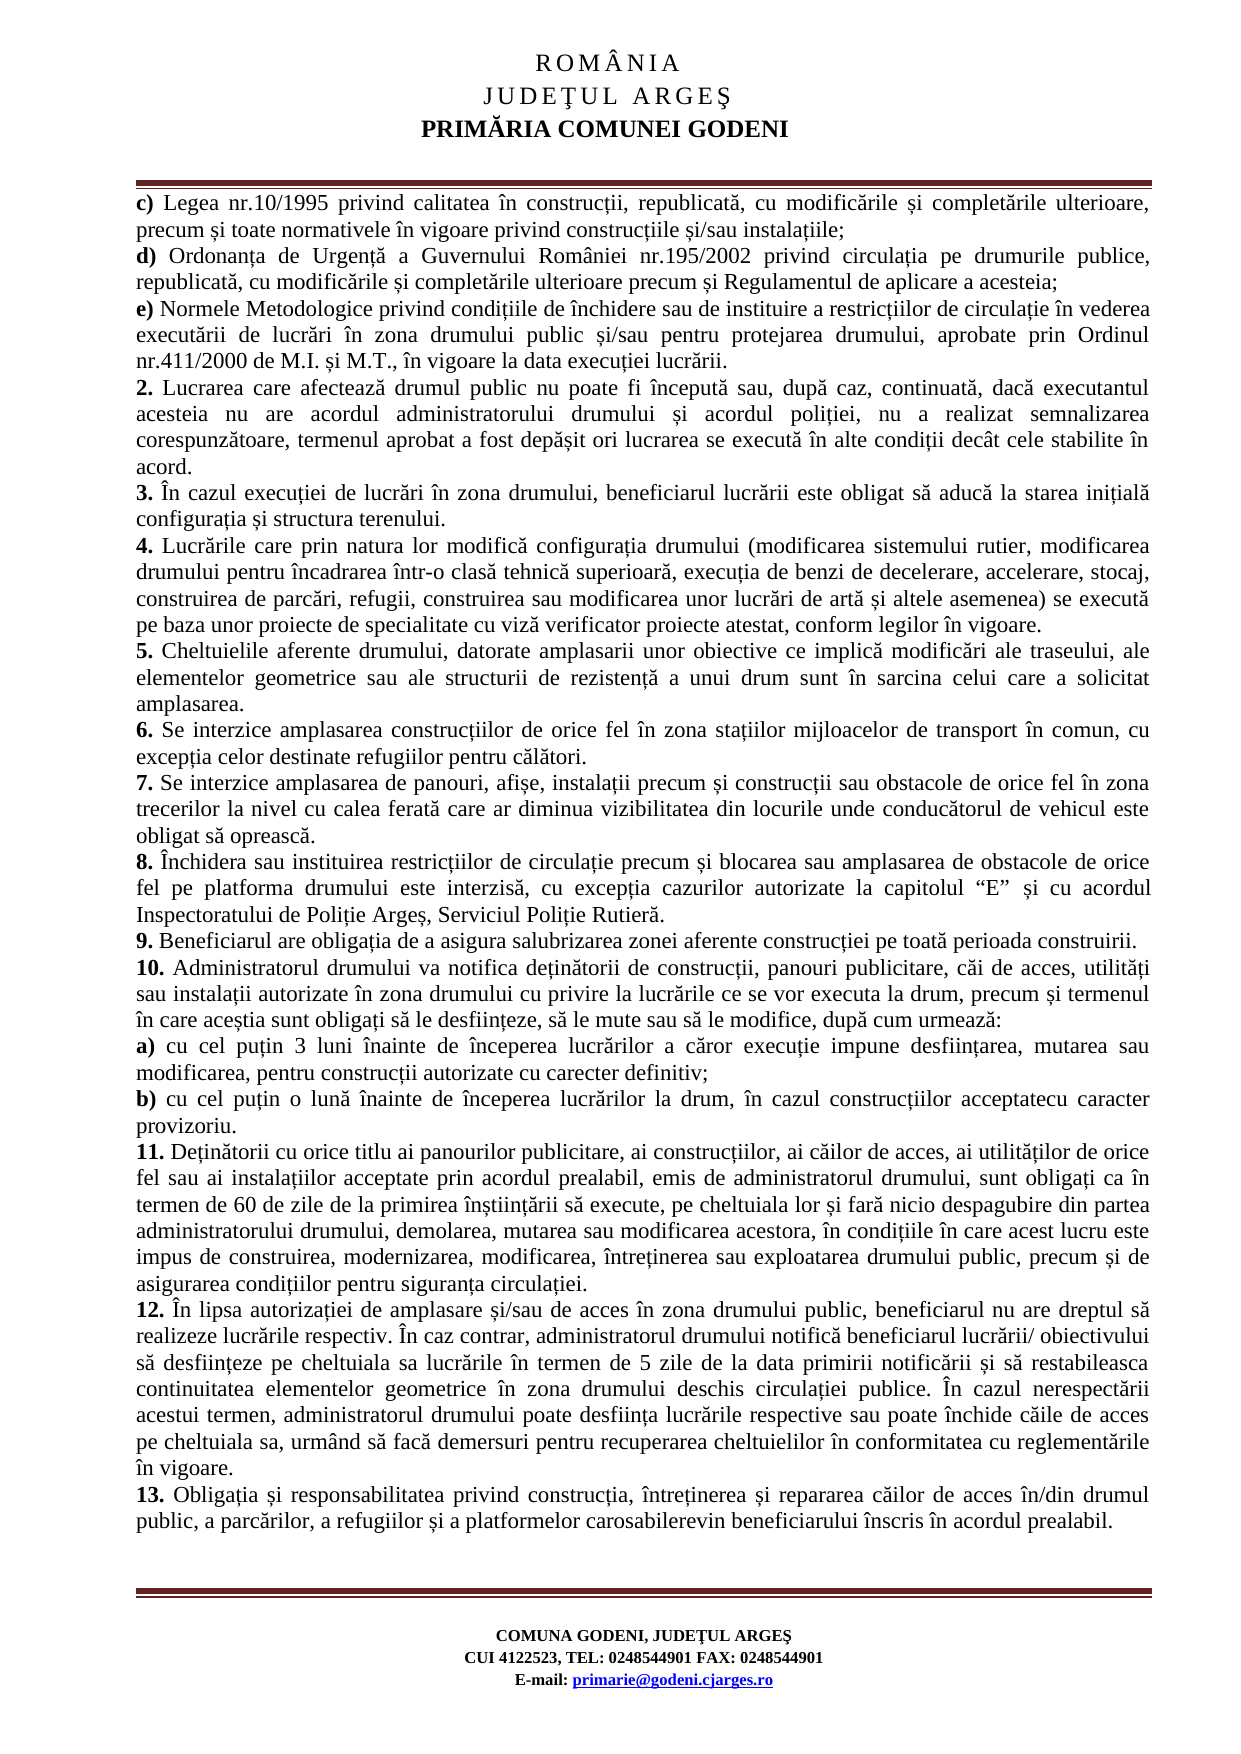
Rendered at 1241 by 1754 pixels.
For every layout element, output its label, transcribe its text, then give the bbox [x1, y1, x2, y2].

text 8. Închidera sau instituirea restricțiilor de circulație precum și blocarea sau amplasarea de obstacole de orice fel pe platforma drumului este interzisă, cu excepția cazurilor autorizate la capitolul “E” și cu acordul Inspectoratului de Poliție Argeș, Serviciul Poliție Rutieră. [136, 848, 1152, 927]
text 2. Lucrarea care afectează drumul public nu poate fi începută sau, după caz, continuată, dacă executantul acesteia nu are acordul administratorului drumului și acordul poliției, nu a realizat semnalizarea corespunzătoare, termenul aprobat a fost depășit ori lucrarea se execută în alte condiții decât cele stabilite în acord. [136, 374, 1152, 479]
text 11. Deținătorii cu orice titlu ai panourilor publicitare, ai construcțiilor, ai căilor de acces, ai utilităților de orice fel sau ai instalațiilor acceptate prin acordul prealabil, emis de administratorul drumului, sunt obligați ca în termen de 60 de zile de la primirea înștiințării să execute, pe cheltuiala lor și fară nicio despagubire din partea administratorului drumului, demolarea, mutarea sau modificarea acestora, în condițiile în care acest lucru este impus de construirea, modernizarea, modificarea, întreținerea sau exploatarea drumului public, precum și de asigurarea condițiilor pentru siguranța circulației. [136, 1138, 1152, 1296]
text 12. În lipsa autorizației de amplasare și/sau de acces în zona drumului public, beneficiarul nu are dreptul să realizeze lucrările respectiv. În caz contrar, administratorul drumului notifică beneficiarul lucrării/ obiectivului să desființeze pe cheltuiala sa lucrările în termen de 5 zile de la data primirii notificării și să restabileasca continuitatea elementelor geometrice în zona drumului deschis circulației publice. În cazul nerespectării acestui termen, administratorul drumului poate desființa lucrările respective sau poate închide căile de acces pe cheltuiala sa, urmând să facă demersuri pentru recuperarea cheltuielilor în conformitatea cu reglementările în vigoare. [136, 1296, 1152, 1481]
text 13. Obligația și responsabilitatea privind construcția, întreținerea și repararea căilor de acces în/din drumul public, a parcărilor, a refugiilor și a platformelor carosabilerevin beneficiarului înscris în acordul prealabil. [136, 1481, 1152, 1533]
text 3. În cazul execuției de lucrări în zona drumului, beneficiarul lucrării este obligat să aducă la starea inițială configurația și structura terenului. [136, 479, 1152, 532]
text 9. Beneficiarul are obligația de a asigura salubrizarea zonei aferente construcției pe toată perioada construirii. [136, 927, 1152, 953]
text 4. Lucrările care prin natura lor modifică configurația drumului (modificarea sistemului rutier, modificarea drumului pentru încadrarea într-o clasă tehnică superioară, execuția de benzi de decelerare, accelerare, stocaj, construirea de parcări, refugii, construirea sau modificarea unor lucrări de artă și altele asemenea) se execută pe baza unor proiecte de specialitate cu viză verificator proiecte atestat, conform legilor în vigoare. [136, 532, 1152, 637]
text e) Normele Metodologice privind condițiile de închidere sau de instituire a restricțiilor de circulație în vederea executării de lucrări în zona drumului public și/sau pentru protejarea drumului, aprobate prin Ordinul nr.411/2000 de M.I. și M.T., în vigoare la data execuției lucrării. [136, 295, 1152, 374]
text 10. Administratorul drumului va notifica deținătorii de construcții, panouri publicitare, căi de acces, utilități sau instalații autorizate în zona drumului cu privire la lucrările ce se vor executa la drum, precum și termenul în care aceștia sunt obligați să le desființeze, să le mute sau să le modifice, după cum urmează: [136, 953, 1152, 1033]
text a) cu cel puțin 3 luni înainte de începerea lucrărilor a căror execuție impune desființarea, mutarea sau modificarea, pentru construcții autorizate cu carecter definitiv; [136, 1033, 1152, 1085]
text d) Ordonanța de Urgență a Guvernului României nr.195/2002 privind circulația pe drumurile publice, republicată, cu modificările și completările ulterioare precum și Regulamentul de aplicare a acesteia; [136, 242, 1152, 295]
text 7. Se interzice amplasarea de panouri, afișe, instalații precum și construcții sau obstacole de orice fel în zona trecerilor la nivel cu calea ferată care ar diminua vizibilitatea din locurile unde conducătorul de vehicul este obligat să oprească. [136, 769, 1152, 848]
text c) Legea nr.10/1995 privind calitatea în construcții, republicată, cu modificările și completările ulterioare, precum și toate normativele în vigoare privind construcțiile și/sau instalațiile; [136, 189, 1152, 242]
text 5. Cheltuielile aferente drumului, datorate amplasarii unor obiective ce implică modificări ale traseului, ale elementelor geometrice sau ale structurii de rezistență a unui drum sunt în sarcina celui care a solicitat amplasarea. [136, 637, 1152, 716]
text 6. Se interzice amplasarea construcțiilor de orice fel în zona stațiilor mijloacelor de transport în comun, cu excepția celor destinate refugiilor pentru călători. [136, 716, 1152, 769]
text b) cu cel puțin o lună înainte de începerea lucrărilor la drum, în cazul construcțiilor acceptatecu caracter provizoriu. [136, 1085, 1152, 1138]
